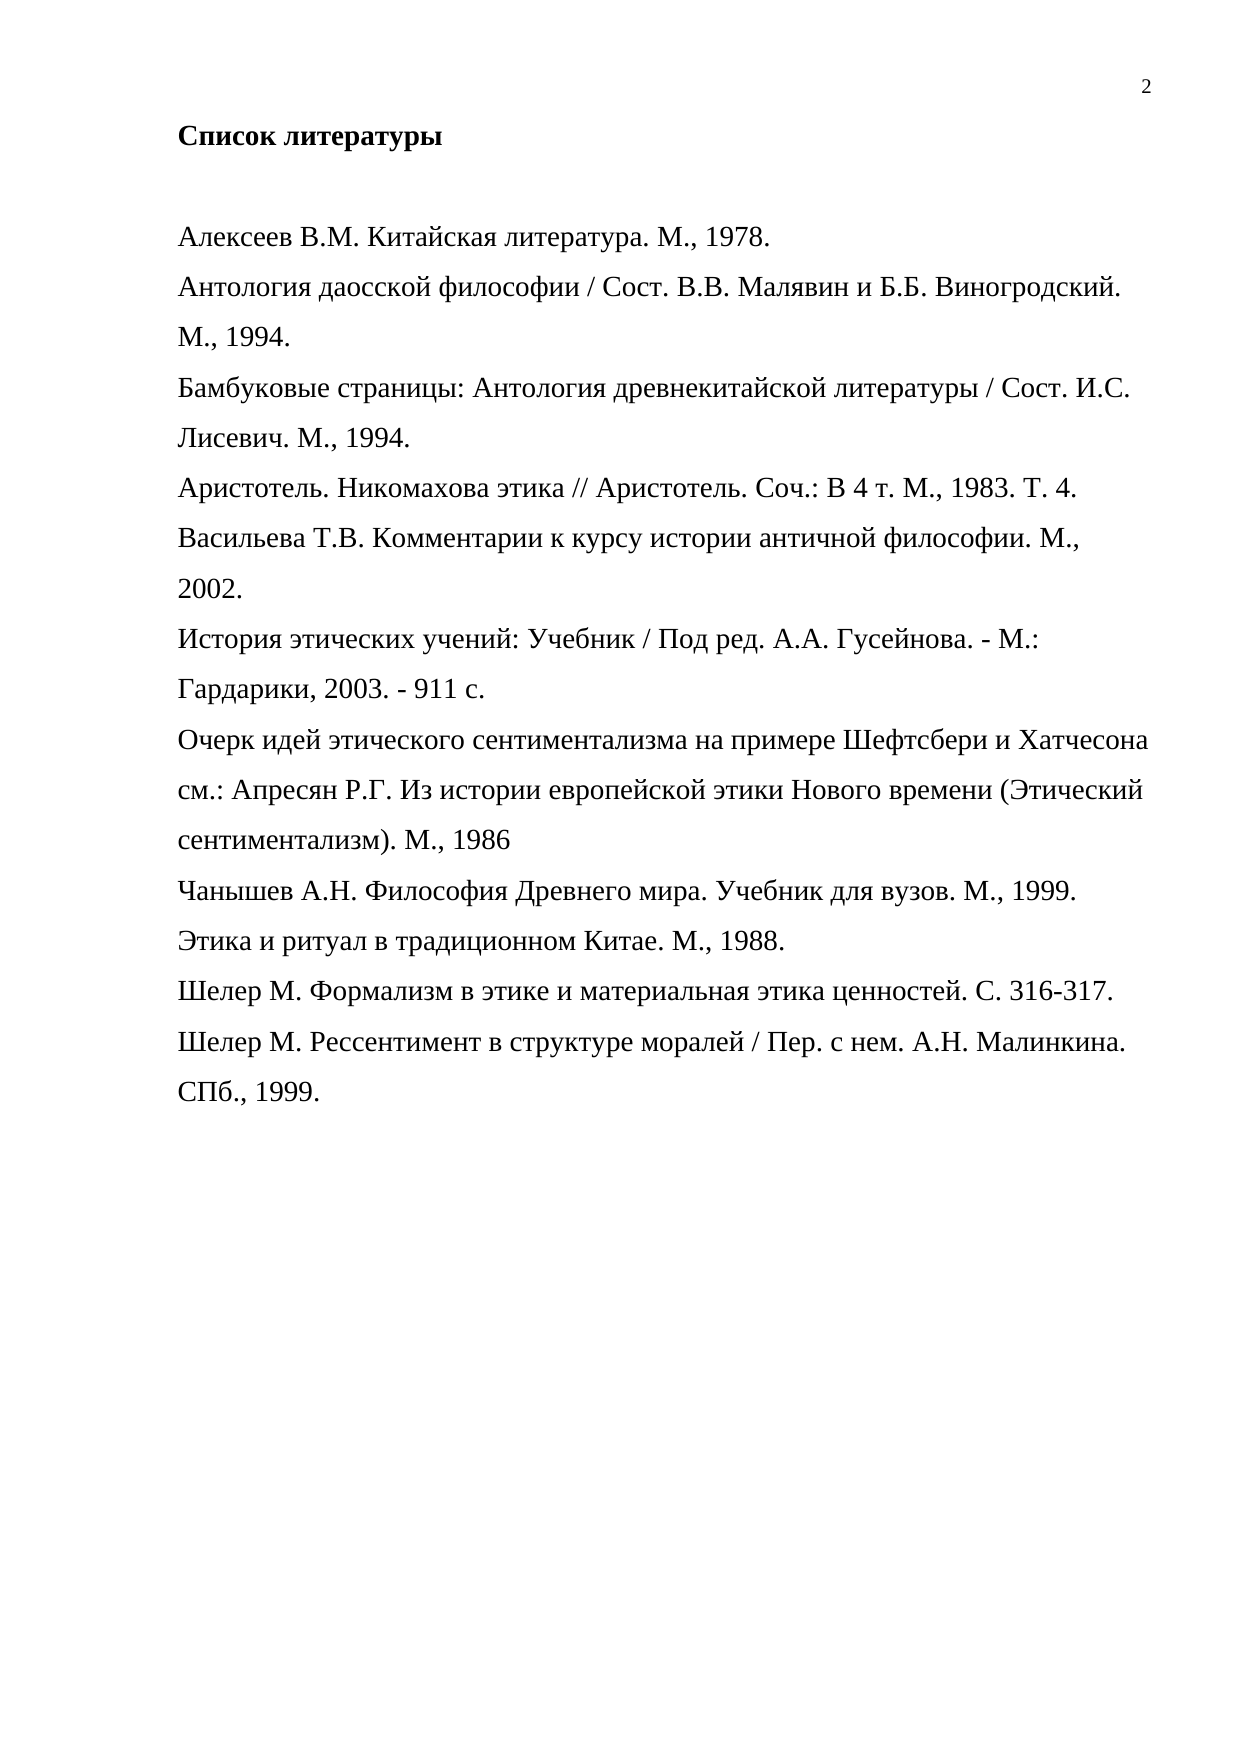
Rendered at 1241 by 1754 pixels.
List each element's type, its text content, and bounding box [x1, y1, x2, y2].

text Чанышев А.Н. Философия Древнего мира. Учебник для вузов. М., 1999. [177, 873, 1152, 906]
text Этика и ритуал в традиционном Китае. М., 1988. [177, 923, 1152, 957]
text Очерк идей этического сентиментализма на примере Шефтсбери и Хатчесона см.: Апресян Р.Г. Из истории европейской этики Нового времени (Этический сентиментализм). М., 1986 [177, 722, 1152, 856]
text Васильева Т.В. Комментарии к курсу истории античной философии. М., 2002. [177, 521, 1152, 604]
text Аристотель. Никомахова этика // Аристотель. Соч.: В 4 т. М., 1983. Т. 4. [177, 470, 1152, 504]
text Алексеев В.М. Китайская литература. М., 1978. [177, 219, 1152, 252]
text Шелер М. Рессентимент в структуре моралей / Пер. с нем. А.Н. Малинкина. СПб., 1999. [177, 1024, 1152, 1108]
text Антология даосской философии / Сост. В.В. Малявин и Б.Б. Виногродский. М., 1994. [177, 269, 1152, 353]
text История этических учений: Учебник / Под ред. А.А. Гусейнова. - М.: Гардарики, 2003. - 911 с. [177, 621, 1152, 705]
text Шелер М. Формализм в этике и материальная этика ценностей. С. 316-317. [177, 973, 1152, 1007]
text Бамбуковые страницы: Антология древнекитайской литературы / Сост. И.С. Лисевич. М., 1994. [177, 370, 1152, 453]
text Список литературы [177, 118, 1152, 152]
